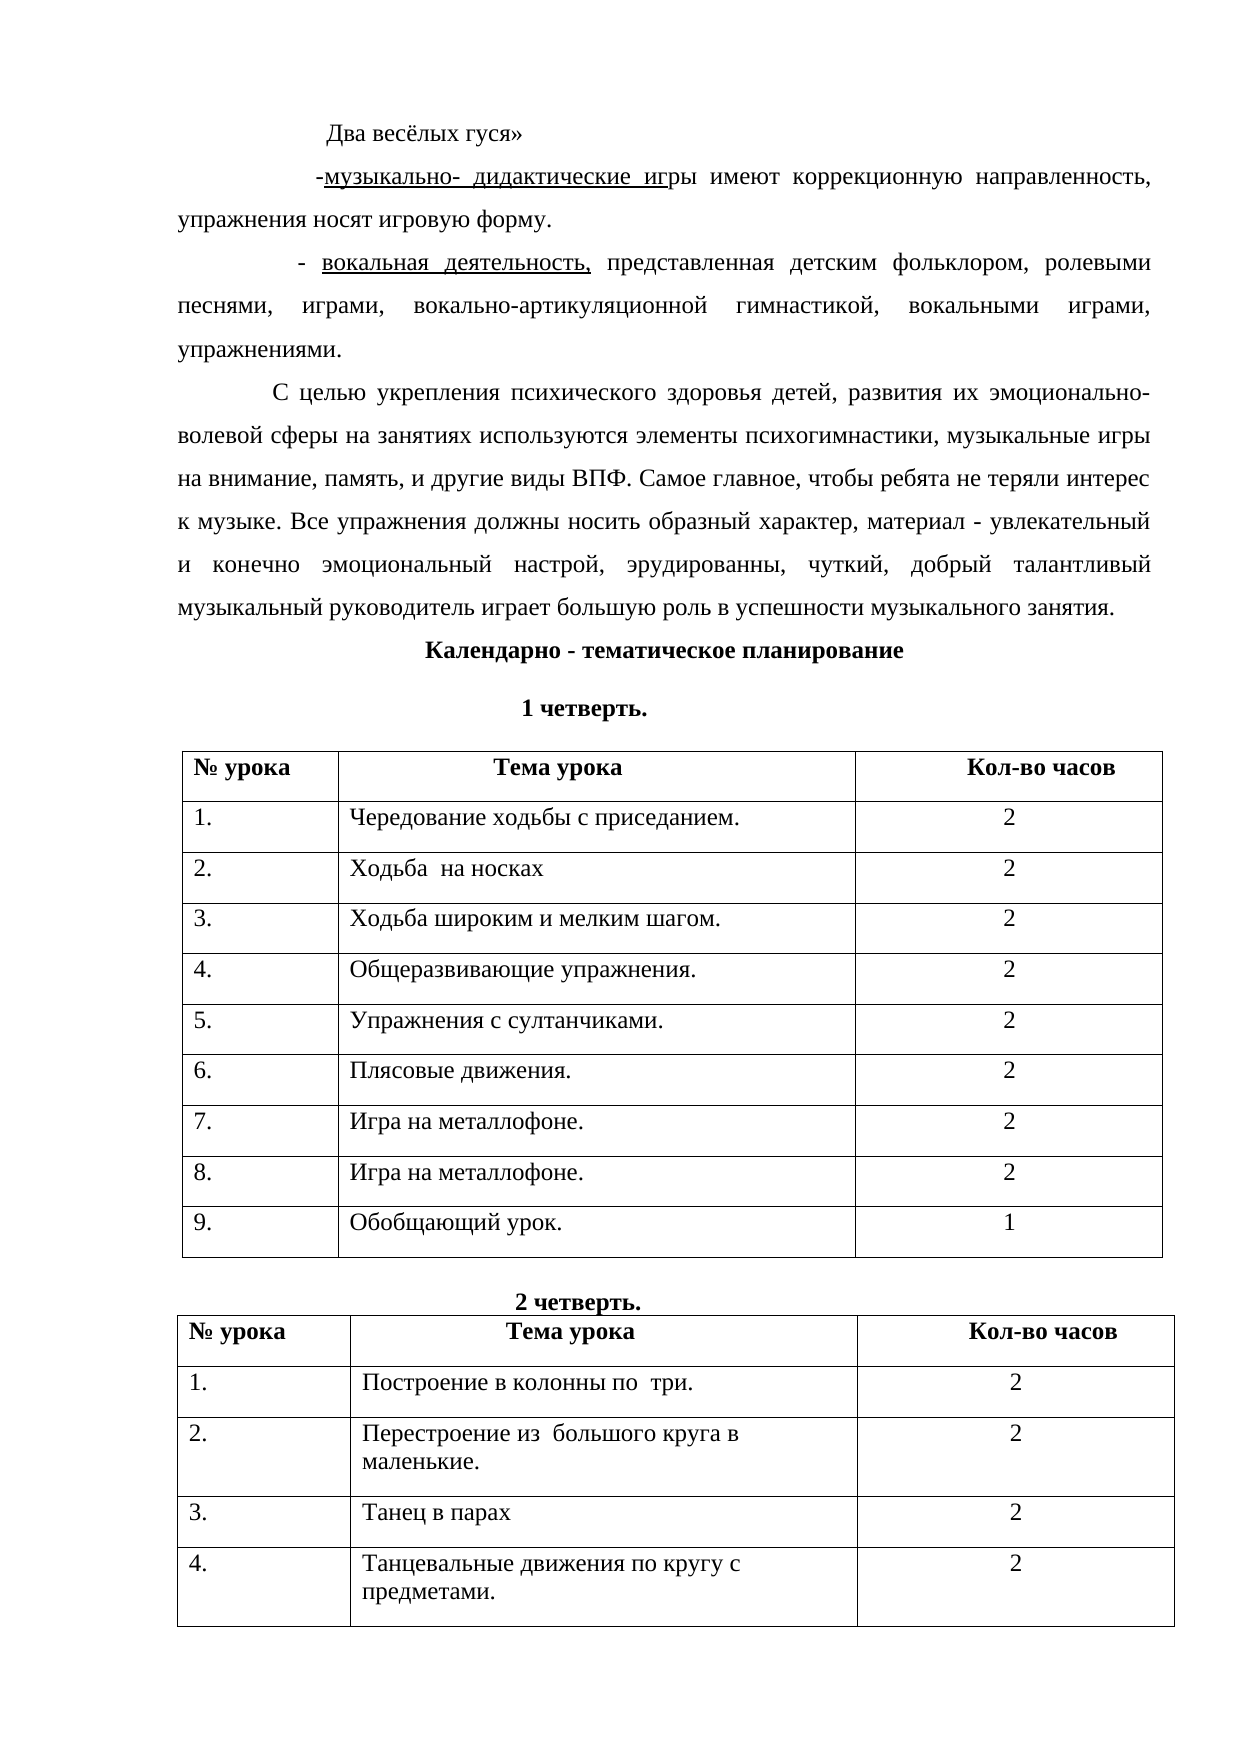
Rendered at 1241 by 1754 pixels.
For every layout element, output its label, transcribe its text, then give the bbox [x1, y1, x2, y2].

table_header Кол-во часов [858, 1316, 1174, 1366]
table_cell 6. [183, 1055, 338, 1105]
table_header Тема урока [339, 752, 855, 801]
table_cell 2 [856, 853, 1162, 902]
table_cell Построение в колонны по три. [351, 1367, 857, 1417]
table_cell Игра на металлофоне. [339, 1106, 855, 1156]
table_cell 3. [183, 904, 338, 953]
table_cell 8. [183, 1157, 338, 1206]
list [288, 118, 1152, 147]
text 2 четверть. [177, 1287, 1152, 1315]
table_header № урока [183, 752, 338, 801]
table_header № урока [178, 1316, 350, 1366]
table_cell Игра на металлофоне. [339, 1157, 855, 1206]
table_cell 2. [178, 1418, 350, 1496]
table_cell Упражнения с султанчиками. [339, 1005, 855, 1054]
table_cell 2 [858, 1548, 1174, 1626]
table_cell 2 [856, 1106, 1162, 1156]
table_cell Плясовые движения. [339, 1055, 855, 1105]
table_header Кол-во часов [856, 752, 1162, 801]
table_cell 1 [856, 1207, 1162, 1257]
table_cell 4. [183, 954, 338, 1004]
table_cell 5. [183, 1005, 338, 1054]
table_cell Перестроение из большого круга в маленькие. [351, 1418, 857, 1496]
table_cell 2 [856, 954, 1162, 1004]
table_cell Танец в парах [351, 1497, 857, 1547]
table_header Тема урока [351, 1316, 857, 1366]
table_cell 2 [858, 1497, 1174, 1547]
text Календарно - тематическое планирование [177, 636, 1152, 664]
table_cell Ходьба широким и мелким шагом. [339, 904, 855, 953]
table_cell 2 [858, 1418, 1174, 1496]
table_cell 2 [856, 1005, 1162, 1054]
table_cell 2 [856, 904, 1162, 953]
table_cell 2. [183, 853, 338, 902]
table_cell Обобщающий урок. [339, 1207, 855, 1257]
table_cell 2 [856, 1157, 1162, 1206]
table_cell 2 [856, 1055, 1162, 1105]
text 1 четверть. [177, 693, 1152, 722]
table_cell 2 [858, 1367, 1174, 1417]
table_cell Танцевальные движения по кругу с предметами. [351, 1548, 857, 1626]
text - вокальная деятельность, представленная детским фольклором, ролевыми песнями, играми, вокально-артикуляционной гимнастикой, вокальными играми, упражнениями. [177, 247, 1152, 362]
table_cell 4. [178, 1548, 350, 1626]
table_cell 7. [183, 1106, 338, 1156]
table_cell 1. [183, 802, 338, 852]
text С целью укрепления психического здоровья детей, развития их эмоционально-волевой сферы на занятиях используются элементы психогимнастики, музыкальные игры на внимание, память, и другие виды ВПФ. Самое главное, чтобы ребята не теряли интерес к музыке. Все упражнения должны носить образный характер, материал - увлекательный и конечно эмоциональный настрой, эрудированны, чуткий, добрый талантливый музыкальный руководитель играет большую роль в успешности музыкального занятия. [177, 377, 1152, 621]
table_cell Общеразвивающие упражнения. [339, 954, 855, 1004]
table_cell 9. [183, 1207, 338, 1257]
table_cell Ходьба на носках [339, 853, 855, 902]
table_cell 3. [178, 1497, 350, 1547]
table_cell Чередование ходьбы с приседанием. [339, 802, 855, 852]
table_cell 1. [178, 1367, 350, 1417]
text -музыкально- дидактические игры имеют коррекционную направленность, упражнения носят игровую форму. [177, 161, 1152, 233]
table_cell 2 [856, 802, 1162, 852]
